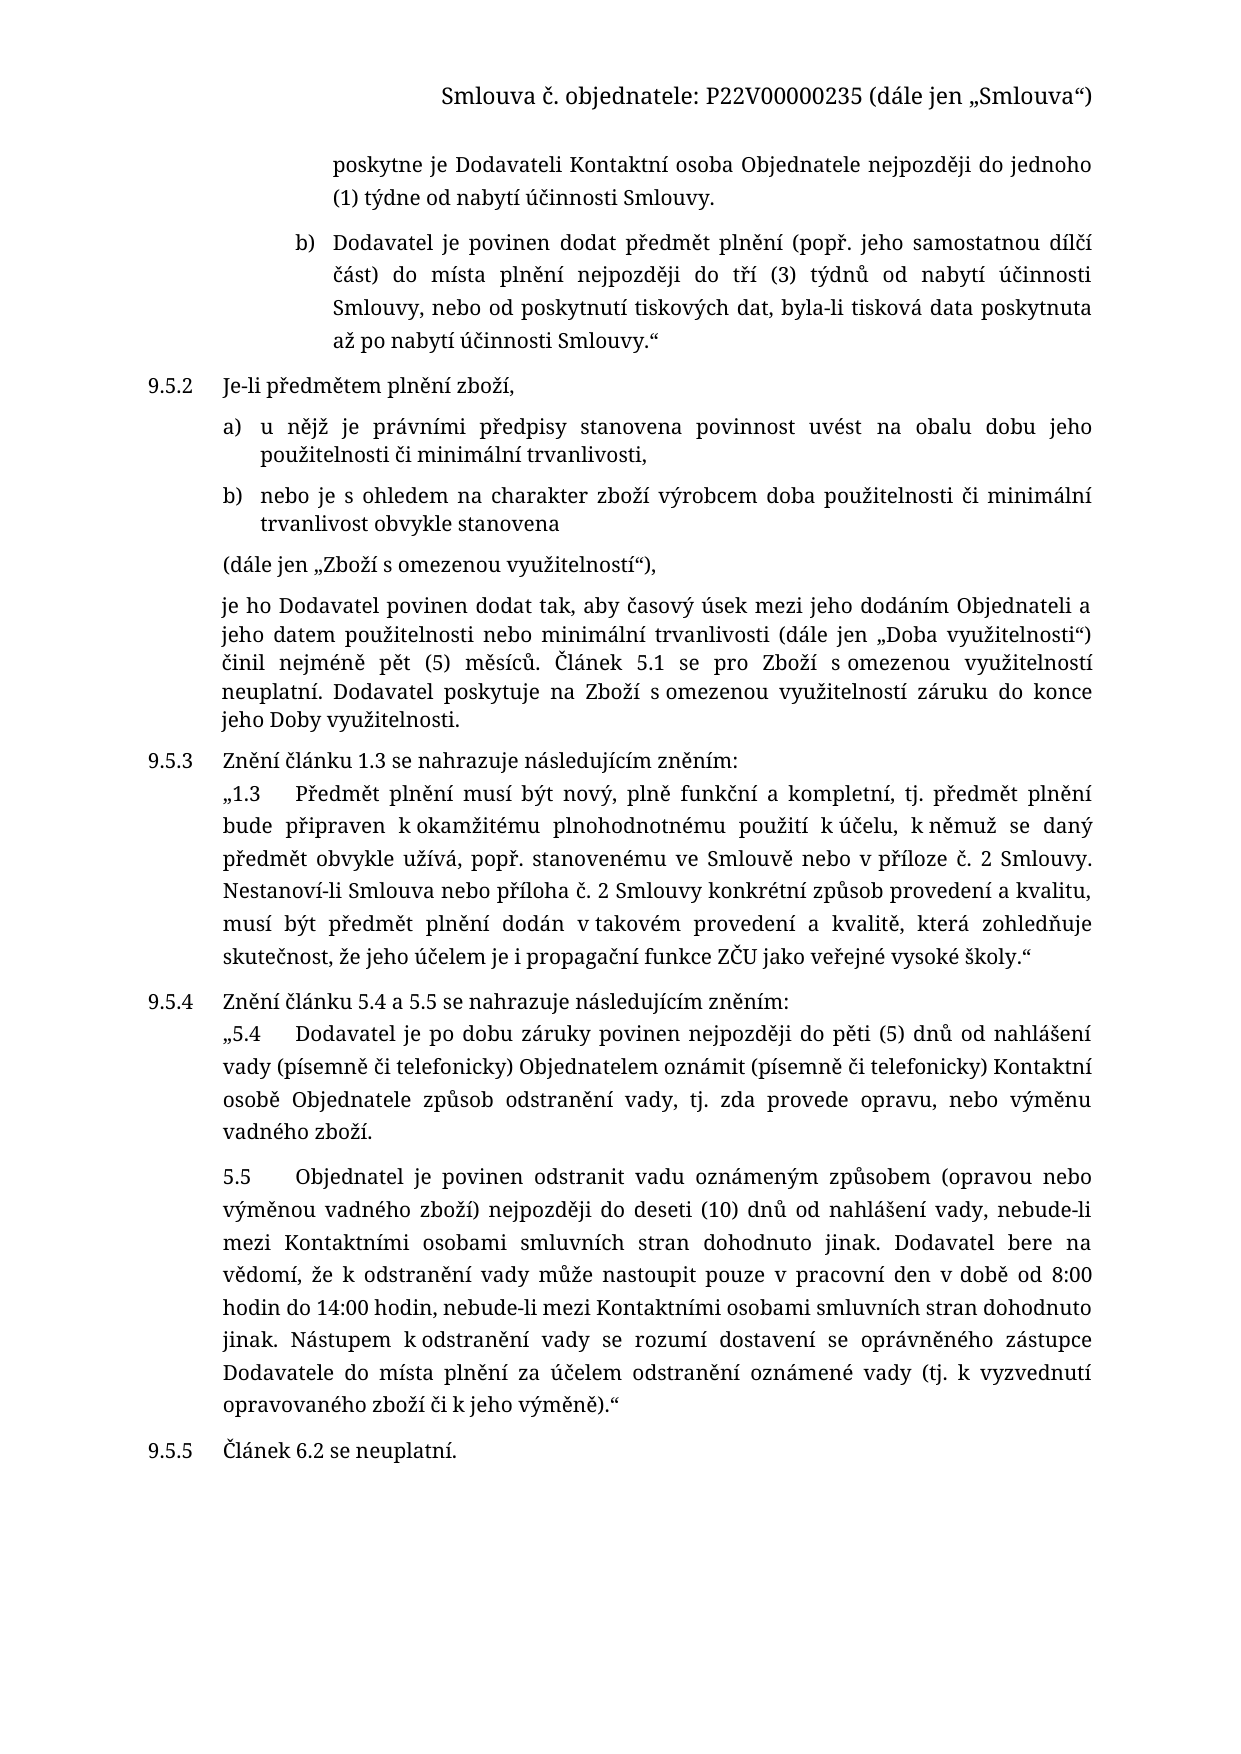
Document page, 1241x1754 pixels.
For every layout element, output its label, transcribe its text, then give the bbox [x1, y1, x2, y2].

list Znění článku 1.3 se nahrazuje následujícím zněním: [148, 746, 1093, 774]
text je ho Dodavatel povinen dodat tak, aby časový úsek mezi jeho dodáním Objednateli a jeho datem použitelnosti nebo minimální trvanlivosti (dále jen „Doba využitelnosti“) činil nejméně pět (5) měsíců. Článek 5.1 se pro Zboží s omezenou využitelností neuplatní. Dodavatel poskytuje na Zboží s omezenou využitelností záruku do konce jeho Doby využitelnosti. [221, 591, 1093, 734]
list Článek 6.2 se neuplatní. [148, 1436, 1093, 1464]
list „5.4 Dodavatel je po dobu záruky povinen nejpozději do pěti (5) dnů od nahlášení vady (písemně či telefonicky) Objednatelem oznámit (písemně či telefonicky) Kontaktní osobě Objednatele způsob odstranění vady, tj. zda provede opravu, nebo výměnu vadného zboží. [223, 1019, 1093, 1146]
list 5.5 Objednatel je povinen odstranit vadu oznámeným způsobem (opravou nebo výměnou vadného zboží) nejpozději do deseti (10) dnů od nahlášení vady, nebude-li mezi Kontaktními osobami smluvních stran dohodnuto jinak. Dodavatel bere na vědomí, že k odstranění vady může nastoupit pouze v pracovní den v době od 8:00 hodin do 14:00 hodin, nebude-li mezi Kontaktními osobami smluvních stran dohodnuto jinak. Nástupem k odstranění vady se rozumí dostavení se oprávněného zástupce Dodavatele do místa plnění za účelem odstranění oznámené vady (tj. k vyzvednutí opravovaného zboží či k jeho výměně).“ [223, 1162, 1093, 1419]
list Je-li předmětem plnění zboží, [148, 371, 1093, 399]
list nebo je s ohledem na charakter zboží výrobcem doba použitelnosti či minimální trvanlivost obvykle stanovena [223, 481, 1093, 538]
text (dále jen „Zboží s omezenou využitelností“), [223, 551, 1093, 579]
list Dodavatel je povinen dodat předmět plnění (popř. jeho samostatnou dílčí část) do místa plnění nejpozději do tří (3) týdnů od nabytí účinnosti Smlouvy, nebo od poskytnutí tiskových dat, byla-li tisková data poskytnuta až po nabytí účinnosti Smlouvy.“ [295, 228, 1093, 354]
list u nějž je právními předpisy stanovena povinnost uvést na obalu dobu jeho použitelnosti či minimální trvanlivosti, [223, 412, 1093, 469]
list Znění článku 5.4 a 5.5 se nahrazuje následujícím zněním: [148, 987, 1093, 1015]
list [295, 150, 1093, 211]
list „1.3 Předmět plnění musí být nový, plně funkční a kompletní, tj. předmět plnění bude připraven k okamžitému plnohodnotnému použití k účelu, k němuž se daný předmět obvykle užívá, popř. stanovenému ve Smlouvě nebo v příloze č. 2 Smlouvy. Nestanoví-li Smlouva nebo příloha č. 2 Smlouvy konkrétní způsob provedení a kvalitu, musí být předmět plnění dodán v takovém provedení a kvalitě, která zohledňuje skutečnost, že jeho účelem je i propagační funkce ZČU jako veřejné vysoké školy.“ [223, 779, 1093, 970]
